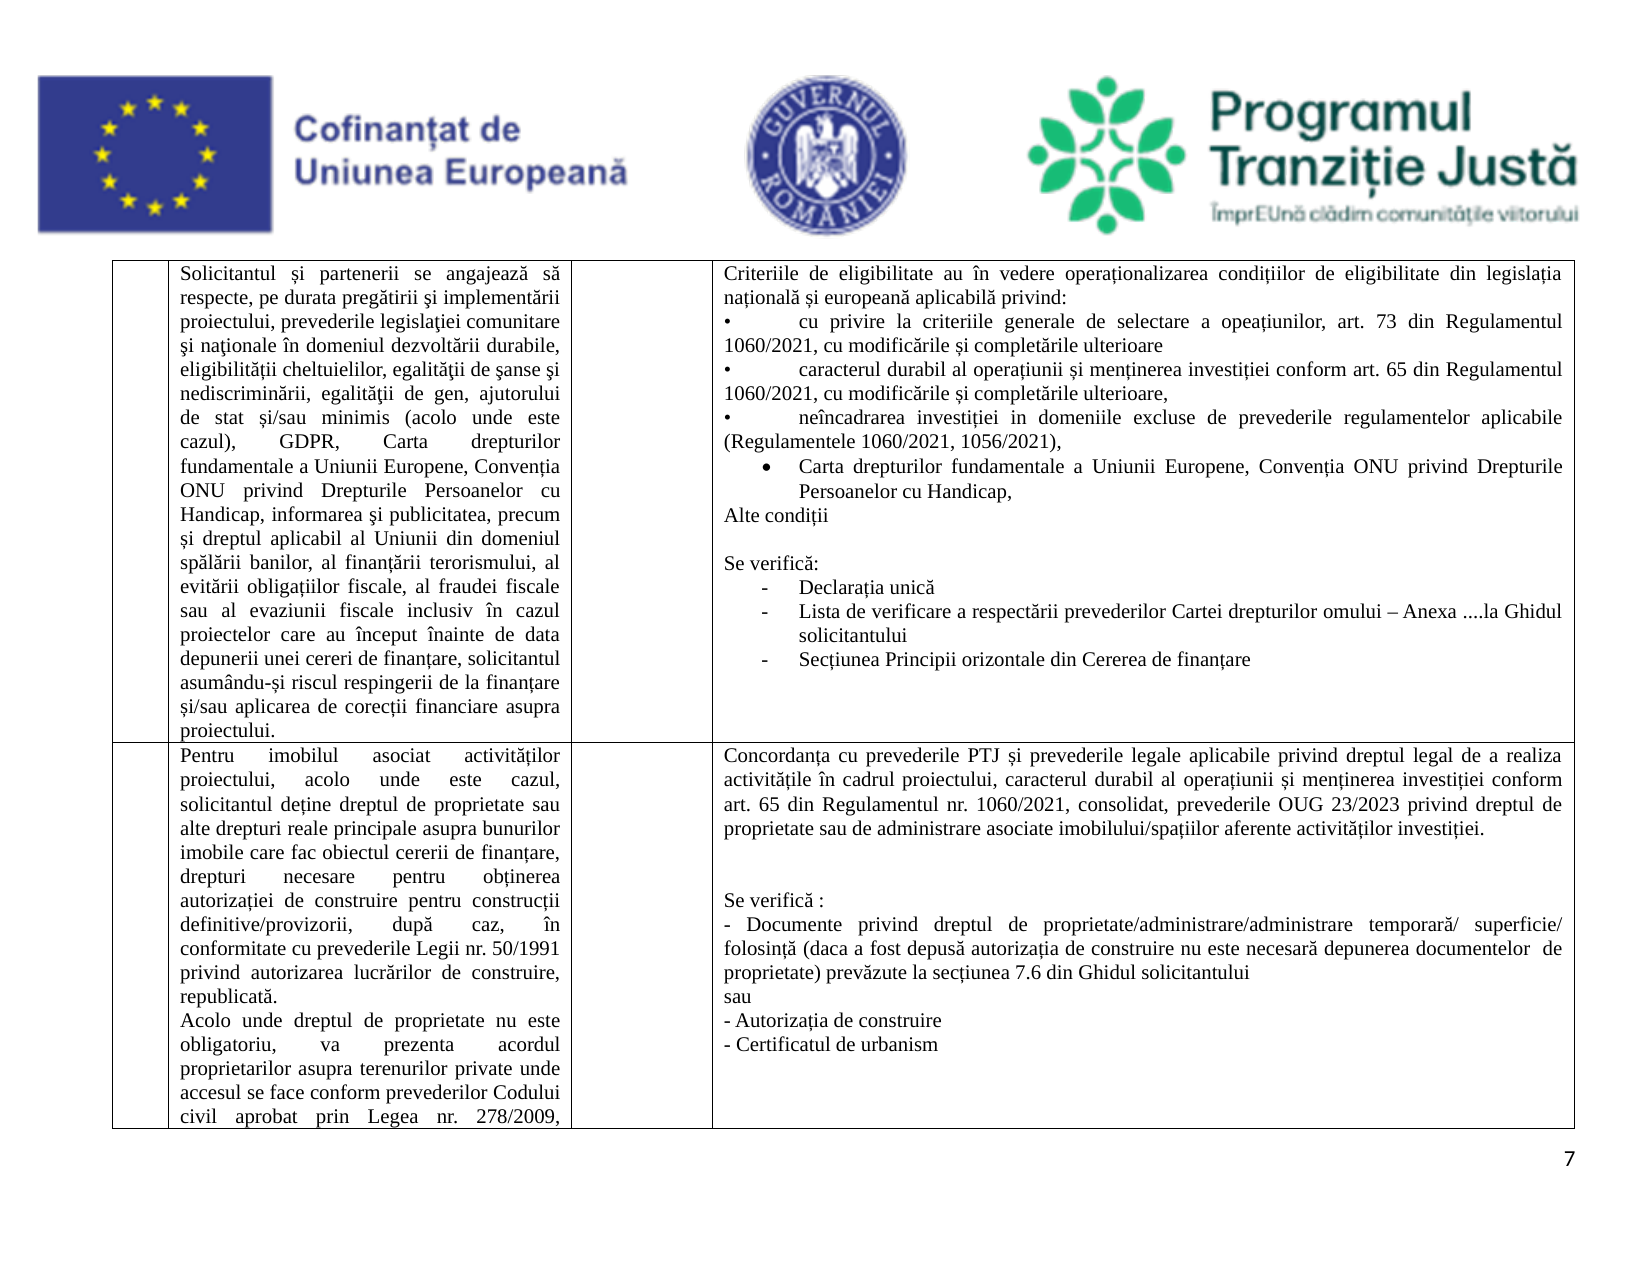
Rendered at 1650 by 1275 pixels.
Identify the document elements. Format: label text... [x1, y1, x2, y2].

table_cell Solicitantul și partenerii se angajează să respecte, pe durata pregătirii şi implementării proiectului, prevederile legislaţiei comunitare şi naţionale în domeniul dezvoltării durabile, eligibilității cheltuielilor, egalităţii de şanse şi nediscriminării, egalităţii de gen, ajutorului de stat și/sau minimis (acolo unde este cazul), GDPR, Carta drepturilor fundamentale a Uniunii Europene, Convenția ONU privind Drepturile Persoanelor cu Handicap, informarea şi publicitatea, precum și dreptul aplicabil al Uniunii din domeniul spălării banilor, al finanțării terorismului, al evitării obligațiilor fiscale, al fraudei fiscale sau al evaziunii fiscale inclusiv în cazul proiectelor care au început înainte de data depunerii unei cereri de finanțare, solicitantul asumându-și riscul respingerii de la finanțare și/sau aplicarea de corecții financiare asupra proiectului. [169, 261, 571, 742]
table_cell Criteriile de eligibilitate au în vedere operaționalizarea condițiilor de eligibilitate din legislația națională și europeană aplicabilă privind: • cu privire la criteriile generale de selectare a opeațiunilor, art. 73 din Regulamentul 1060/2021, cu modificările și completările ulterioare • caracterul durabil al operațiunii și menținerea investiției conform art. 65 din Regulamentul 1060/2021, cu modificările și completările ulterioare, • neîncadrarea investiției in domeniile excluse de prevederile regulamentelor aplicabile (Regulamentele 1060/2021, 1056/2021), Carta drepturilor fundamentale a Uniunii Europene, Convenția ONU privind Drepturile Persoanelor cu Handicap, Alte condiții Se verifică: Declarația unică Lista de verificare a respectării prevederilor Cartei drepturilor omului – Anexa ....la Ghidul solicitantului Secțiunea Principii orizontale din Cererea de finanțare [713, 261, 1574, 742]
table_cell [572, 743, 712, 1128]
table_cell [113, 261, 168, 742]
table_cell [572, 261, 712, 742]
picture [37, 75, 1583, 242]
table_cell [113, 743, 168, 1128]
